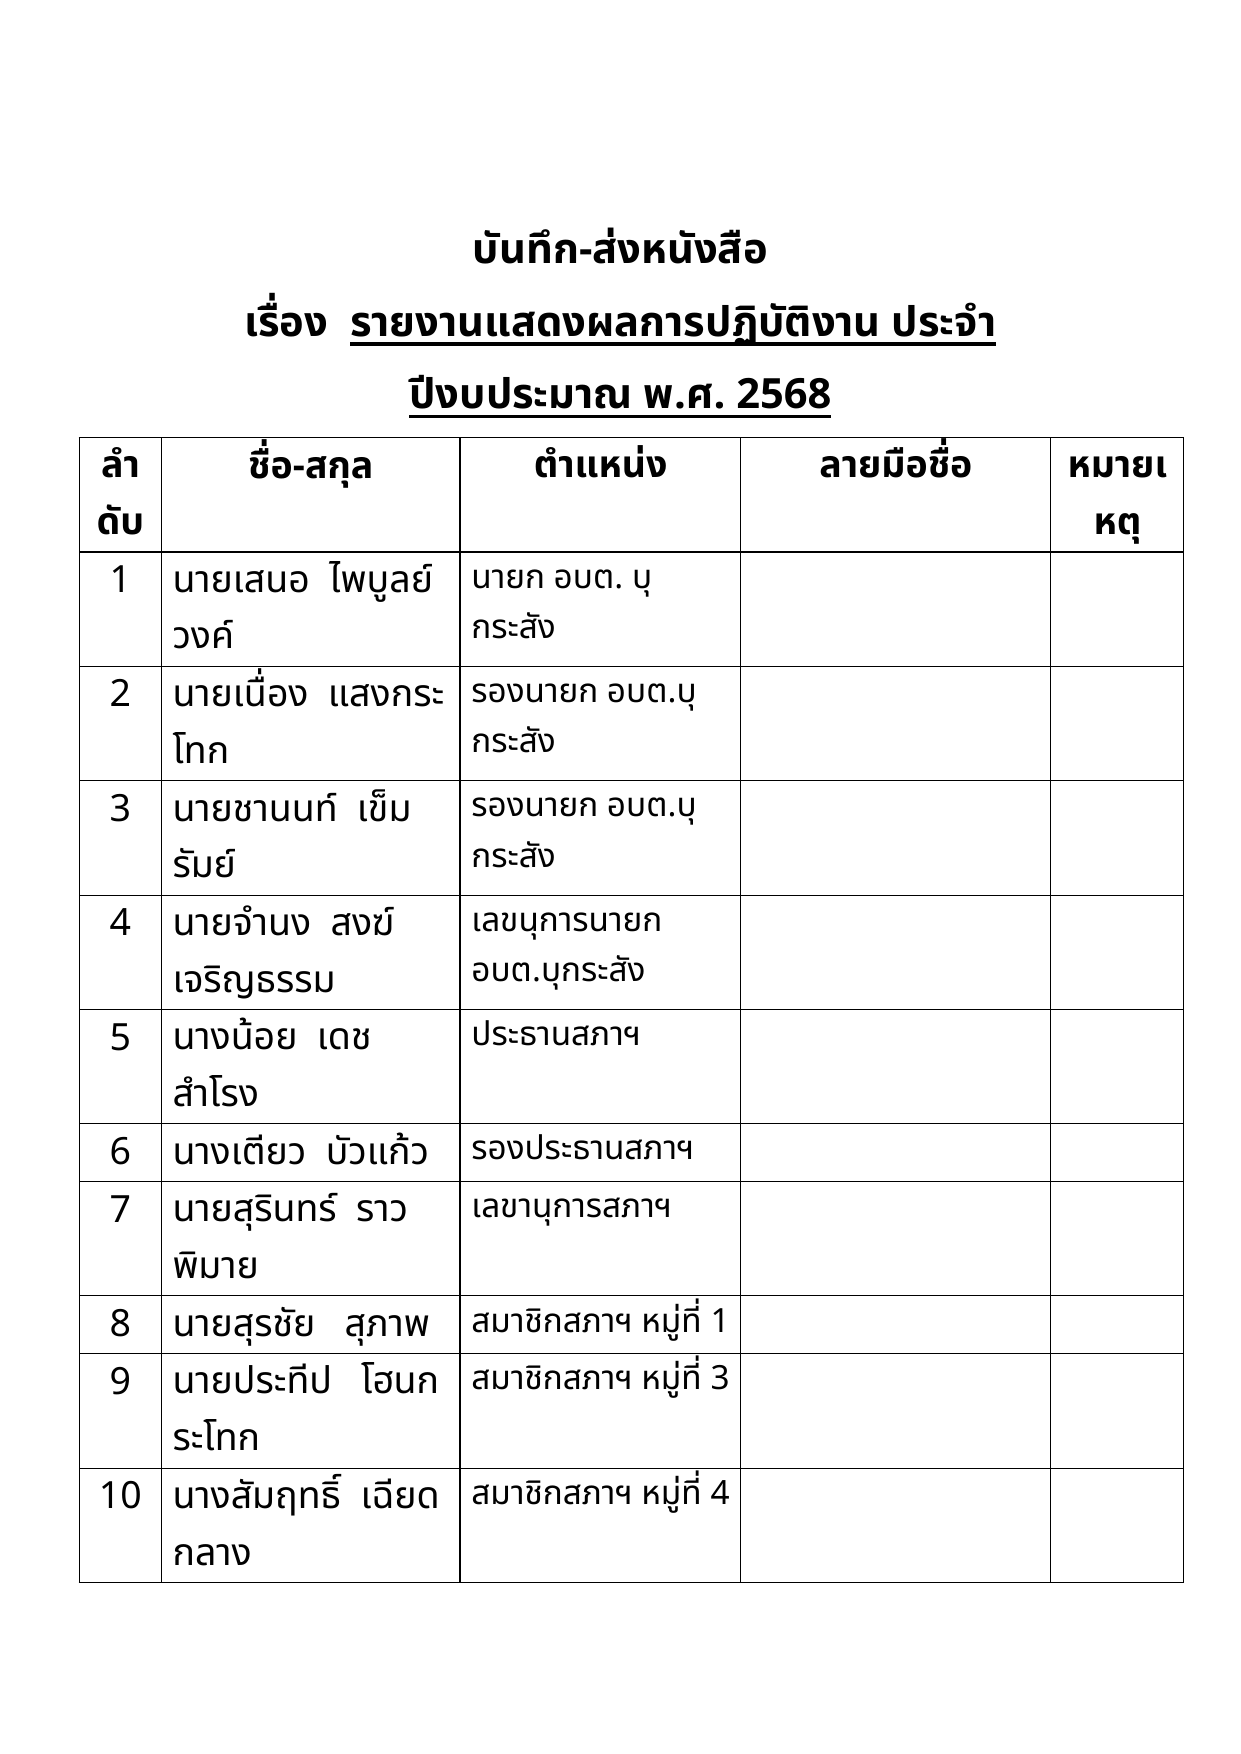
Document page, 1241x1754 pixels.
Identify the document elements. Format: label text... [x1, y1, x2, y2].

table_cell รองประธานสภาฯ [461, 1124, 740, 1181]
table_header ชื่อ-สกุล [162, 438, 459, 551]
table_cell 1 [80, 553, 161, 666]
table_cell สมาชิกสภาฯ หมู่ที่ 1 [461, 1296, 740, 1353]
table_cell สมาชิกสภาฯ หมู่ที่ 3 [461, 1354, 740, 1467]
table_cell นางน้อย เดชสำโรง [162, 1010, 459, 1123]
table_cell นายเนื่อง แสงกระโทก [162, 667, 459, 780]
table_cell เลขานุการสภาฯ [461, 1182, 740, 1295]
table_cell 3 [80, 781, 161, 894]
table_cell นางเตียว บัวแก้ว [162, 1124, 459, 1181]
table_cell [1051, 781, 1183, 894]
table_cell 4 [80, 896, 161, 1009]
table_cell เลขนุการนายก อบต.บุกระสัง [461, 896, 740, 1009]
table_cell 7 [80, 1182, 161, 1295]
table_cell [1051, 896, 1183, 1009]
table_cell [1051, 553, 1183, 666]
table_cell 5 [80, 1010, 161, 1123]
table_cell 10 [80, 1469, 161, 1582]
table_cell [741, 781, 1050, 894]
table_cell 6 [80, 1124, 161, 1181]
table_cell 9 [80, 1354, 161, 1467]
table_cell นายก อบต. บุกระสัง [461, 553, 740, 666]
table_cell [741, 1010, 1050, 1123]
table_cell นายประทีป โฮนกระโทก [162, 1354, 459, 1467]
table_cell รองนายก อบต.บุกระสัง [461, 781, 740, 894]
table_cell [1051, 1296, 1183, 1353]
table_header หมายเหตุ [1051, 438, 1183, 551]
text เรื่อง รายงานแสดงผลการปฏิบัติงาน ประจำปีงบประมาณ พ.ศ. 2568 [150, 292, 1090, 427]
table_cell ประธานสภาฯ [461, 1010, 740, 1123]
table_cell [741, 667, 1050, 780]
table_cell รองนายก อบต.บุกระสัง [461, 667, 740, 780]
table_cell [741, 1469, 1050, 1582]
table_header ลำดับ [80, 438, 161, 551]
table_cell นายชานนท์ เข็มรัมย์ [162, 781, 459, 894]
table_cell นายสุรชัย สุภาพ [162, 1296, 459, 1353]
table_cell นางสัมฤทธิ์ เฉียดกลาง [162, 1469, 459, 1582]
table_cell นายจำนง สงฆ์เจริญธรรม [162, 896, 459, 1009]
table_cell [1051, 1182, 1183, 1295]
table_cell นายเสนอ ไพบูลย์วงค์ [162, 553, 459, 666]
table_cell [1051, 667, 1183, 780]
table_cell 8 [80, 1296, 161, 1353]
table_cell [741, 1296, 1050, 1353]
table_cell [741, 1354, 1050, 1467]
table_cell [741, 896, 1050, 1009]
table_cell [1051, 1469, 1183, 1582]
table_cell [741, 553, 1050, 666]
table_header ตำแหน่ง [461, 438, 740, 551]
table_cell [1051, 1010, 1183, 1123]
table_cell [741, 1182, 1050, 1295]
table_cell [741, 1124, 1050, 1181]
table_cell นายสุรินทร์ ราวพิมาย [162, 1182, 459, 1295]
table_cell [1051, 1124, 1183, 1181]
table_header ลายมือชื่อ [741, 438, 1050, 551]
text บันทึก-ส่งหนังสือ [150, 219, 1090, 282]
table_cell สมาชิกสภาฯ หมู่ที่ 4 [461, 1469, 740, 1582]
table_cell [1051, 1354, 1183, 1467]
table_cell 2 [80, 667, 161, 780]
